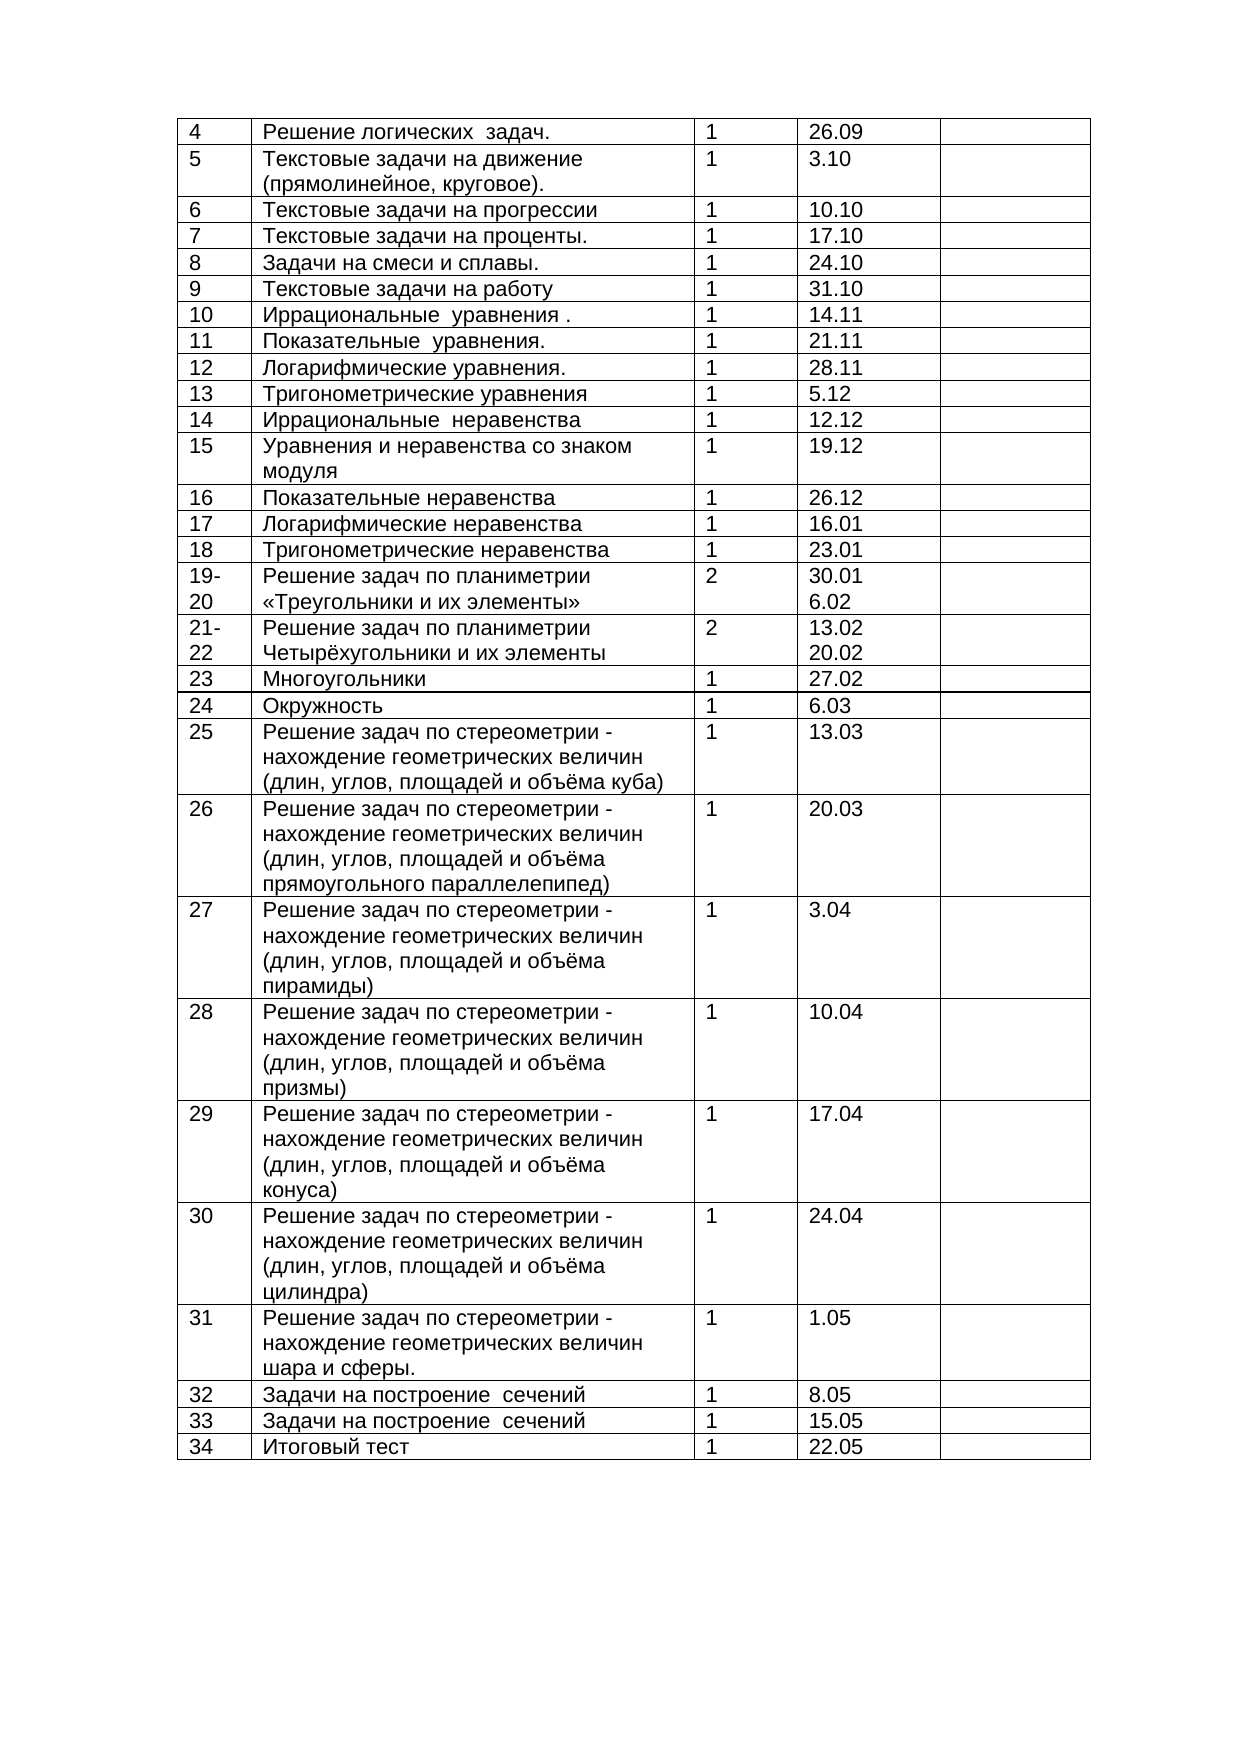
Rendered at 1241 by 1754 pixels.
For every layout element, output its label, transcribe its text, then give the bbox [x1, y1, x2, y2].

table_cell 1 [695, 666, 797, 691]
table_cell 5 [178, 145, 251, 196]
table_cell 24.10 [798, 249, 940, 274]
table_cell 7 [178, 223, 251, 248]
table_cell 1 [695, 1203, 797, 1304]
table_cell [941, 795, 1090, 896]
table_cell 11 [178, 328, 251, 353]
table_cell 18 [178, 537, 251, 562]
table_cell 1 [695, 433, 797, 483]
table_cell 14.11 [798, 302, 940, 327]
table_cell [941, 407, 1090, 432]
table_cell Окружность [252, 693, 694, 718]
table_cell [941, 1408, 1090, 1433]
table_cell 33 [178, 1408, 251, 1433]
table_cell Решение логических задач. [252, 119, 694, 144]
table_cell [941, 563, 1090, 614]
table_cell [941, 1101, 1090, 1202]
table_cell Текстовые задачи на движение (прямолинейное, круговое). [252, 145, 694, 196]
table_cell Логарифмические уравнения. [252, 354, 694, 379]
table_cell [941, 999, 1090, 1100]
table_cell 24.04 [798, 1203, 940, 1304]
table_cell 17 [178, 511, 251, 536]
table_cell 1 [695, 302, 797, 327]
table_cell 23.01 [798, 537, 940, 562]
table_cell 22.05 [798, 1434, 940, 1459]
table_cell 30 [178, 1203, 251, 1304]
table_cell [941, 693, 1090, 718]
table_cell Тригонометрические уравнения [252, 381, 694, 406]
table_cell [941, 119, 1090, 144]
table_cell 19.12 [798, 433, 940, 483]
table_cell Решение задач по стереометрии - нахождение геометрических величин (длин, углов, площадей и объёма призмы) [252, 999, 694, 1100]
table_cell 31 [178, 1305, 251, 1380]
table_cell [941, 719, 1090, 794]
table_cell 1.05 [798, 1305, 940, 1380]
table_cell 26 [178, 795, 251, 896]
table_cell [941, 328, 1090, 353]
table_cell Решение задач по планиметрии Четырёхугольники и их элементы [252, 615, 694, 665]
table_cell 27 [178, 897, 251, 998]
table_cell 3.10 [798, 145, 940, 196]
table_cell Задачи на построение сечений [252, 1381, 694, 1407]
table_cell Решение задач по стереометрии - нахождение геометрических величин (длин, углов, площадей и объёма куба) [252, 719, 694, 794]
table_cell 2 [695, 615, 797, 665]
table_cell 28.11 [798, 354, 940, 379]
table_cell [941, 223, 1090, 248]
table_cell 1 [695, 407, 797, 432]
table_cell 21-22 [178, 615, 251, 665]
table_cell 1 [695, 1305, 797, 1380]
table_cell 10.10 [798, 197, 940, 222]
table_cell Иррациональные неравенства [252, 407, 694, 432]
table_cell [941, 1305, 1090, 1380]
table_cell 1 [695, 485, 797, 510]
table_cell 9 [178, 276, 251, 301]
table_cell 15 [178, 433, 251, 483]
table_cell Задачи на смеси и сплавы. [252, 249, 694, 274]
table_cell 8.05 [798, 1381, 940, 1407]
table_cell 21.11 [798, 328, 940, 353]
table_cell Текстовые задачи на проценты. [252, 223, 694, 248]
table_cell 16.01 [798, 511, 940, 536]
table_cell [941, 485, 1090, 510]
table_cell 2 [695, 563, 797, 614]
table_cell Логарифмические неравенства [252, 511, 694, 536]
table_cell [941, 249, 1090, 274]
table_cell Решение задач по стереометрии - нахождение геометрических величин (длин, углов, площадей и объёма пирамиды) [252, 897, 694, 998]
table_cell 1 [695, 1434, 797, 1459]
table_cell [941, 1381, 1090, 1407]
table_cell 26.09 [798, 119, 940, 144]
table_cell 1 [695, 511, 797, 536]
table_cell 34 [178, 1434, 251, 1459]
table_cell [941, 1434, 1090, 1459]
table_cell 1 [695, 1101, 797, 1202]
table_cell 3.04 [798, 897, 940, 998]
table_cell 1 [695, 249, 797, 274]
table_cell 13.03 [798, 719, 940, 794]
table_cell 6 [178, 197, 251, 222]
table_cell 1 [695, 1381, 797, 1407]
table_cell [941, 381, 1090, 406]
table_cell 32 [178, 1381, 251, 1407]
table_cell [941, 197, 1090, 222]
table_cell 1 [695, 537, 797, 562]
table_cell Решение задач по стереометрии - нахождение геометрических величин шара и сферы. [252, 1305, 694, 1380]
table_cell [941, 666, 1090, 691]
table_cell Итоговый тест [252, 1434, 694, 1459]
table_cell 17.10 [798, 223, 940, 248]
table_cell [941, 145, 1090, 196]
table_cell 30.01 6.02 [798, 563, 940, 614]
table_cell 1 [695, 999, 797, 1100]
table_cell Задачи на построение сечений [252, 1408, 694, 1433]
table_cell 10.04 [798, 999, 940, 1100]
table_cell 24 [178, 693, 251, 718]
table_cell Многоугольники [252, 666, 694, 691]
table_cell [941, 537, 1090, 562]
table_cell 1 [695, 354, 797, 379]
table_cell 1 [695, 381, 797, 406]
table_cell Решение задач по стереометрии - нахождение геометрических величин (длин, углов, площадей и объёма цилиндра) [252, 1203, 694, 1304]
table_cell [941, 302, 1090, 327]
table_cell [941, 615, 1090, 665]
table_cell 6.03 [798, 693, 940, 718]
table_cell Текстовые задачи на прогрессии [252, 197, 694, 222]
table_cell 29 [178, 1101, 251, 1202]
table_cell 1 [695, 897, 797, 998]
table_cell 1 [695, 328, 797, 353]
table_cell [941, 511, 1090, 536]
table_cell 13 [178, 381, 251, 406]
table_cell [941, 897, 1090, 998]
table_cell 1 [695, 119, 797, 144]
table_cell 1 [695, 197, 797, 222]
table_cell 1 [695, 693, 797, 718]
table_cell 27.02 [798, 666, 940, 691]
table_cell 1 [695, 795, 797, 896]
table_cell 1 [695, 276, 797, 301]
table_cell 25 [178, 719, 251, 794]
table_cell 4 [178, 119, 251, 144]
table_cell Текстовые задачи на работу [252, 276, 694, 301]
table_cell 15.05 [798, 1408, 940, 1433]
table_cell 14 [178, 407, 251, 432]
table_cell 12.12 [798, 407, 940, 432]
table_cell Показательные уравнения. [252, 328, 694, 353]
table_cell 20.03 [798, 795, 940, 896]
table_cell 31.10 [798, 276, 940, 301]
table_cell 1 [695, 223, 797, 248]
table_cell 28 [178, 999, 251, 1100]
table_cell 8 [178, 249, 251, 274]
table_cell 13.02 20.02 [798, 615, 940, 665]
table_cell [941, 433, 1090, 483]
table_cell 16 [178, 485, 251, 510]
table_cell [941, 354, 1090, 379]
table_cell Решение задач по планиметрии «Треугольники и их элементы» [252, 563, 694, 614]
table_cell Уравнения и неравенства со знаком модуля [252, 433, 694, 483]
table_cell Показательные неравенства [252, 485, 694, 510]
table_cell 1 [695, 1408, 797, 1433]
table_cell 12 [178, 354, 251, 379]
table_cell Тригонометрические неравенства [252, 537, 694, 562]
table_cell Иррациональные уравнения . [252, 302, 694, 327]
table_cell [941, 1203, 1090, 1304]
table_cell Решение задач по стереометрии - нахождение геометрических величин (длин, углов, площадей и объёма прямоугольного параллелепипед) [252, 795, 694, 896]
table_cell 19-20 [178, 563, 251, 614]
table_cell [941, 276, 1090, 301]
table_cell 17.04 [798, 1101, 940, 1202]
table_cell 1 [695, 719, 797, 794]
table_cell 1 [695, 145, 797, 196]
table_cell 26.12 [798, 485, 940, 510]
table_cell 10 [178, 302, 251, 327]
table_cell Решение задач по стереометрии - нахождение геометрических величин (длин, углов, площадей и объёма конуса) [252, 1101, 694, 1202]
table_cell 5.12 [798, 381, 940, 406]
table_cell 23 [178, 666, 251, 691]
